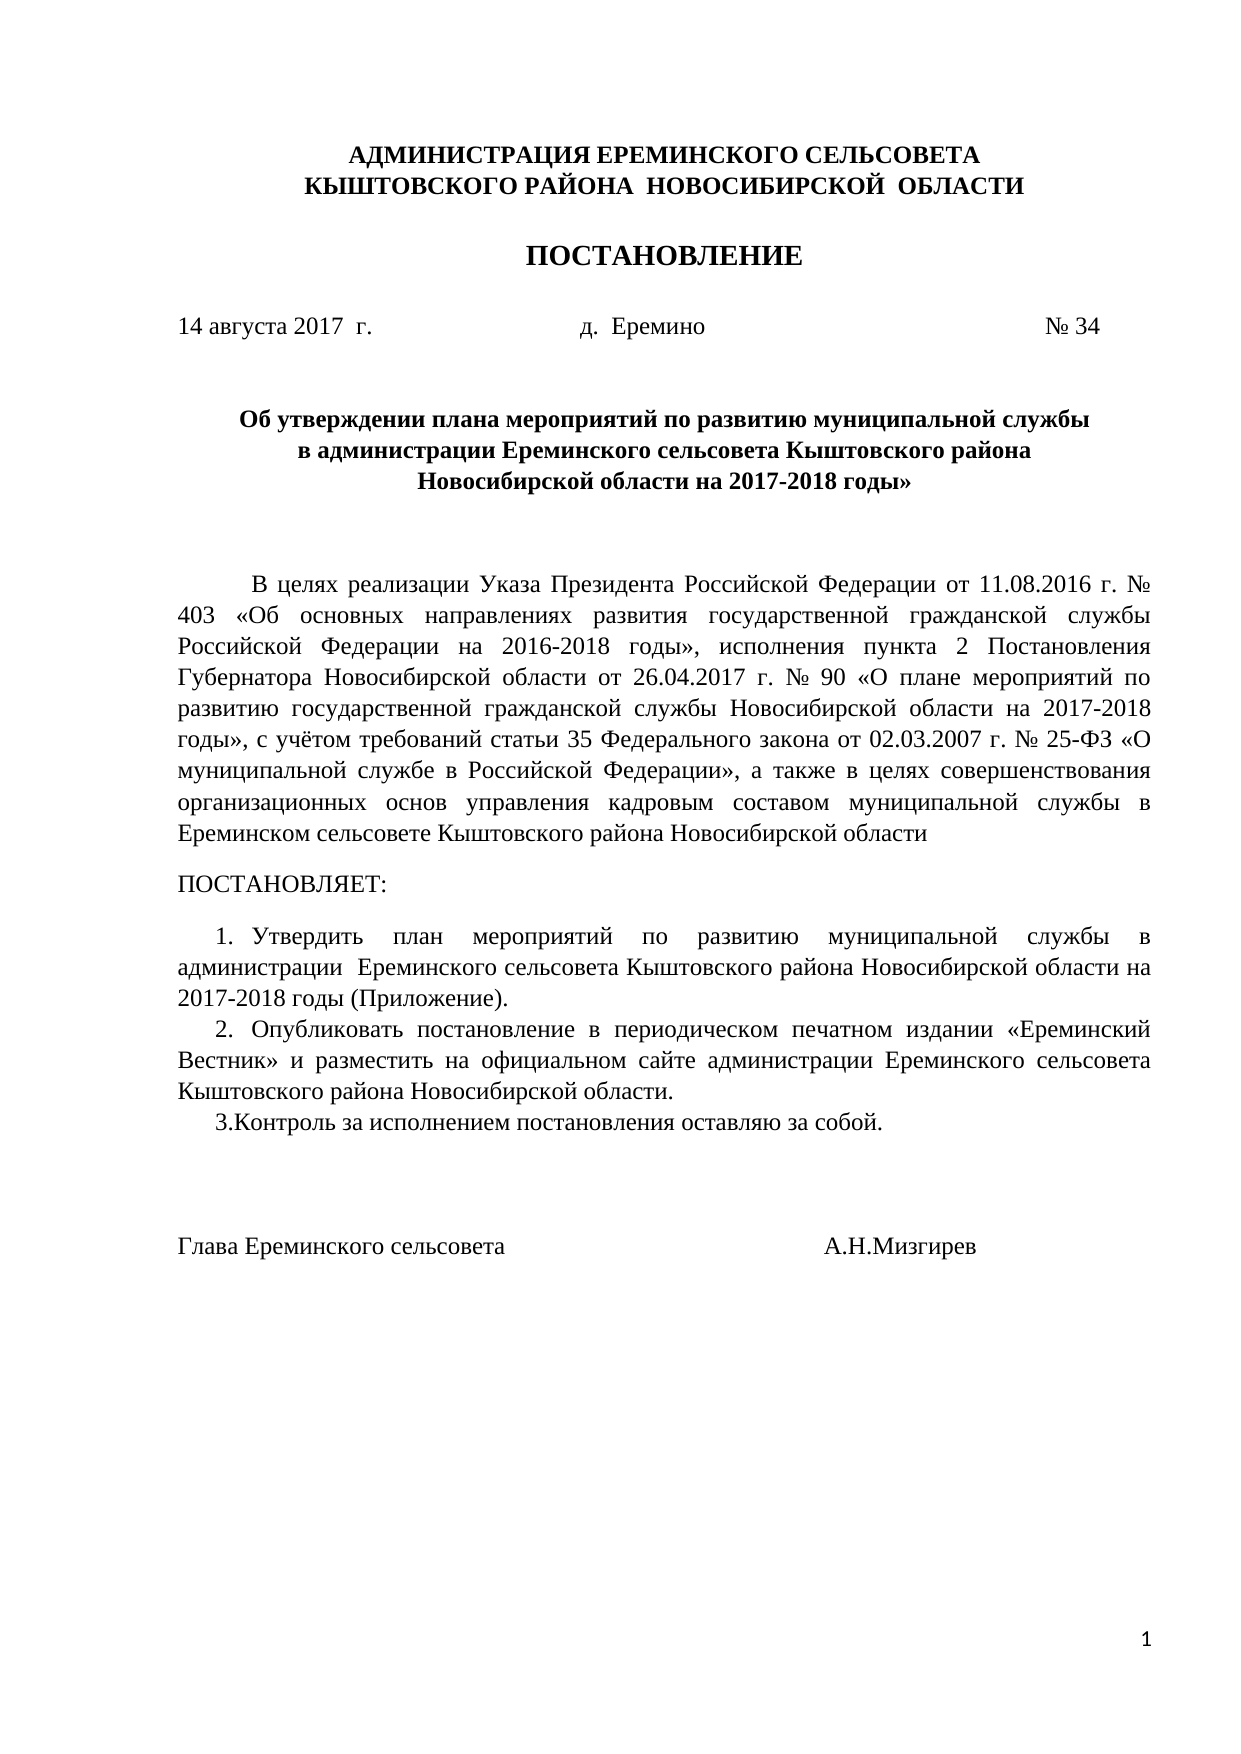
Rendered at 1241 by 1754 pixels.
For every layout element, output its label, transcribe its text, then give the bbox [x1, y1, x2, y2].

text АДМИНИСТРАЦИЯ ЕРЕМИНСКОГО СЕЛЬСОВЕТА [177, 140, 1152, 169]
list Опубликовать постановление в периодическом печатном издании «Ереминский Вестник» и разместить на официальном сайте администрации Ереминского сельсовета Кыштовского района Новосибирской области. [177, 1014, 1152, 1105]
text 14 августа 2017 г. д. Еремино № 34 [177, 311, 1152, 339]
text в администрации Ереминского сельсовета Кыштовского района [177, 435, 1152, 464]
text КЫШТОВСКОГО РАЙОНА НОВОСИБИРСКОЙ ОБЛАСТИ [177, 171, 1152, 200]
text Новосибирской области на 2017-2018 годы» [177, 466, 1152, 495]
text 3.Контроль за исполнением постановления оставляю за собой. [177, 1107, 1152, 1136]
text ПОСТАНОВЛЯЕТ: [177, 869, 1152, 898]
text Об утверждении плана мероприятий по развитию муниципальной службы [177, 404, 1152, 433]
list Утвердить план мероприятий по развитию муниципальной службы в администрации Ереминского сельсовета Кыштовского района Новосибирской области на 2017-2018 годы (Приложение). [177, 921, 1152, 1012]
text Глава Ереминского сельсовета А.Н.Мизгирев [177, 1231, 1152, 1260]
text В целях реализации Указа Президента Российской Федерации от 11.08.2016 г. № 403 «Об основных направлениях развития государственной гражданской службы Российской Федерации на 2016-2018 годы», исполнения пункта 2 Постановления Губернатора Новосибирской области от 26.04.2017 г. № 90 «О плане мероприятий по развитию государственной гражданской службы Новосибирской области на 2017-2018 годы», с учётом требований статьи 35 Федерального закона от 02.03.2007 г. № 25-ФЗ «О муниципальной службе в Российской Федерации», а также в целях совершенствования организационных основ управления кадровым составом муниципальной службы в Ереминском сельсовете Кыштовского района Новосибирской области [177, 569, 1152, 846]
text ПОСТАНОВЛЕНИЕ [177, 238, 1152, 272]
